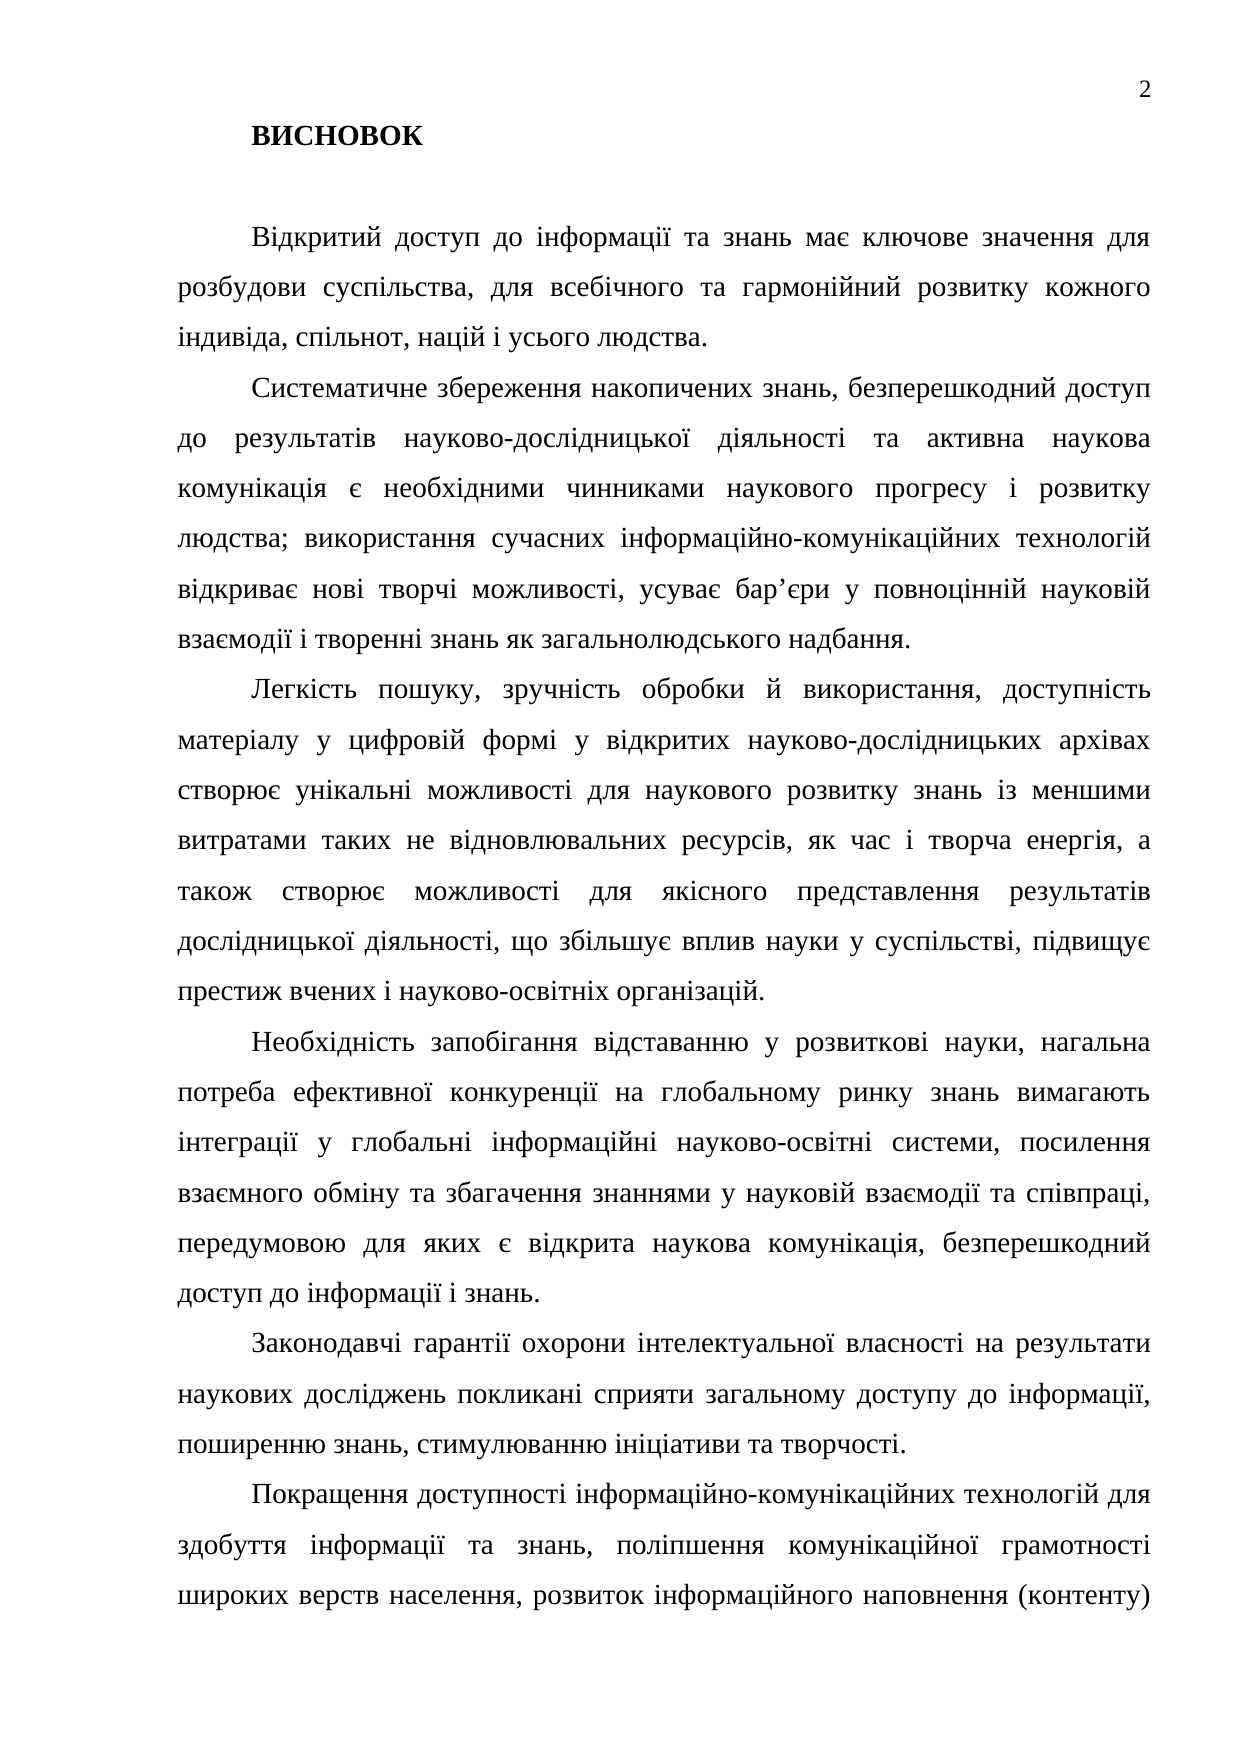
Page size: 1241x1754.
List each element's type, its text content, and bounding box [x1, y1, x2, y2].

text Систематичне збереження накопичених знань, безперешкодний доступ до результатів науково-дослідницької діяльності та активна наукова комунікація є необхідними чинниками наукового прогресу і розвитку людства; використання сучасних інформаційно-комунікаційних технологій відкриває нові творчі можливості, усуває бар’єри у повноцінній науковій взаємодії і творенні знань як загальнолюдського надбання. [177, 370, 1152, 655]
text Необхідність запобігання відставанню у розвиткові науки, нагальна потреба ефективної конкуренції на глобальному ринку знань вимагають інтеграції у глобальні інформаційні науково-освітні системи, посилення взаємного обміну та збагачення знаннями у науковій взаємодії та співпраці, передумовою для яких є відкрита наукова комунікація, безперешкодний доступ до інформації і знань. [177, 1024, 1152, 1309]
text Законодавчі гарантії охорони інтелектуальної власності на результати наукових досліджень покликані сприяти загальному доступу до інформації, поширенню знань, стимулюванню ініціативи та творчості. [177, 1326, 1152, 1460]
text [177, 1477, 1152, 1611]
text Легкість пошуку, зручність обробки й використання, доступність матеріалу у цифровій формі у відкритих науково-дослідницьких архівах створює унікальні можливості для наукового розвитку знань із меншими витратами таких не відновлювальних ресурсів, як час і творча енергія, а також створює можливості для якісного представлення результатів дослідницької діяльності, що збільшує вплив науки у суспільстві, підвищує престиж вчених і науково-освітніх організацій. [177, 672, 1152, 1007]
text Відкритий доступ до інформації та знань має ключове значення для розбудови суспільства, для всебічного та гармонійний розвитку кожного індивіда, спільнот, націй і усього людства. [177, 219, 1152, 353]
subtitle Висновок [177, 118, 1152, 152]
